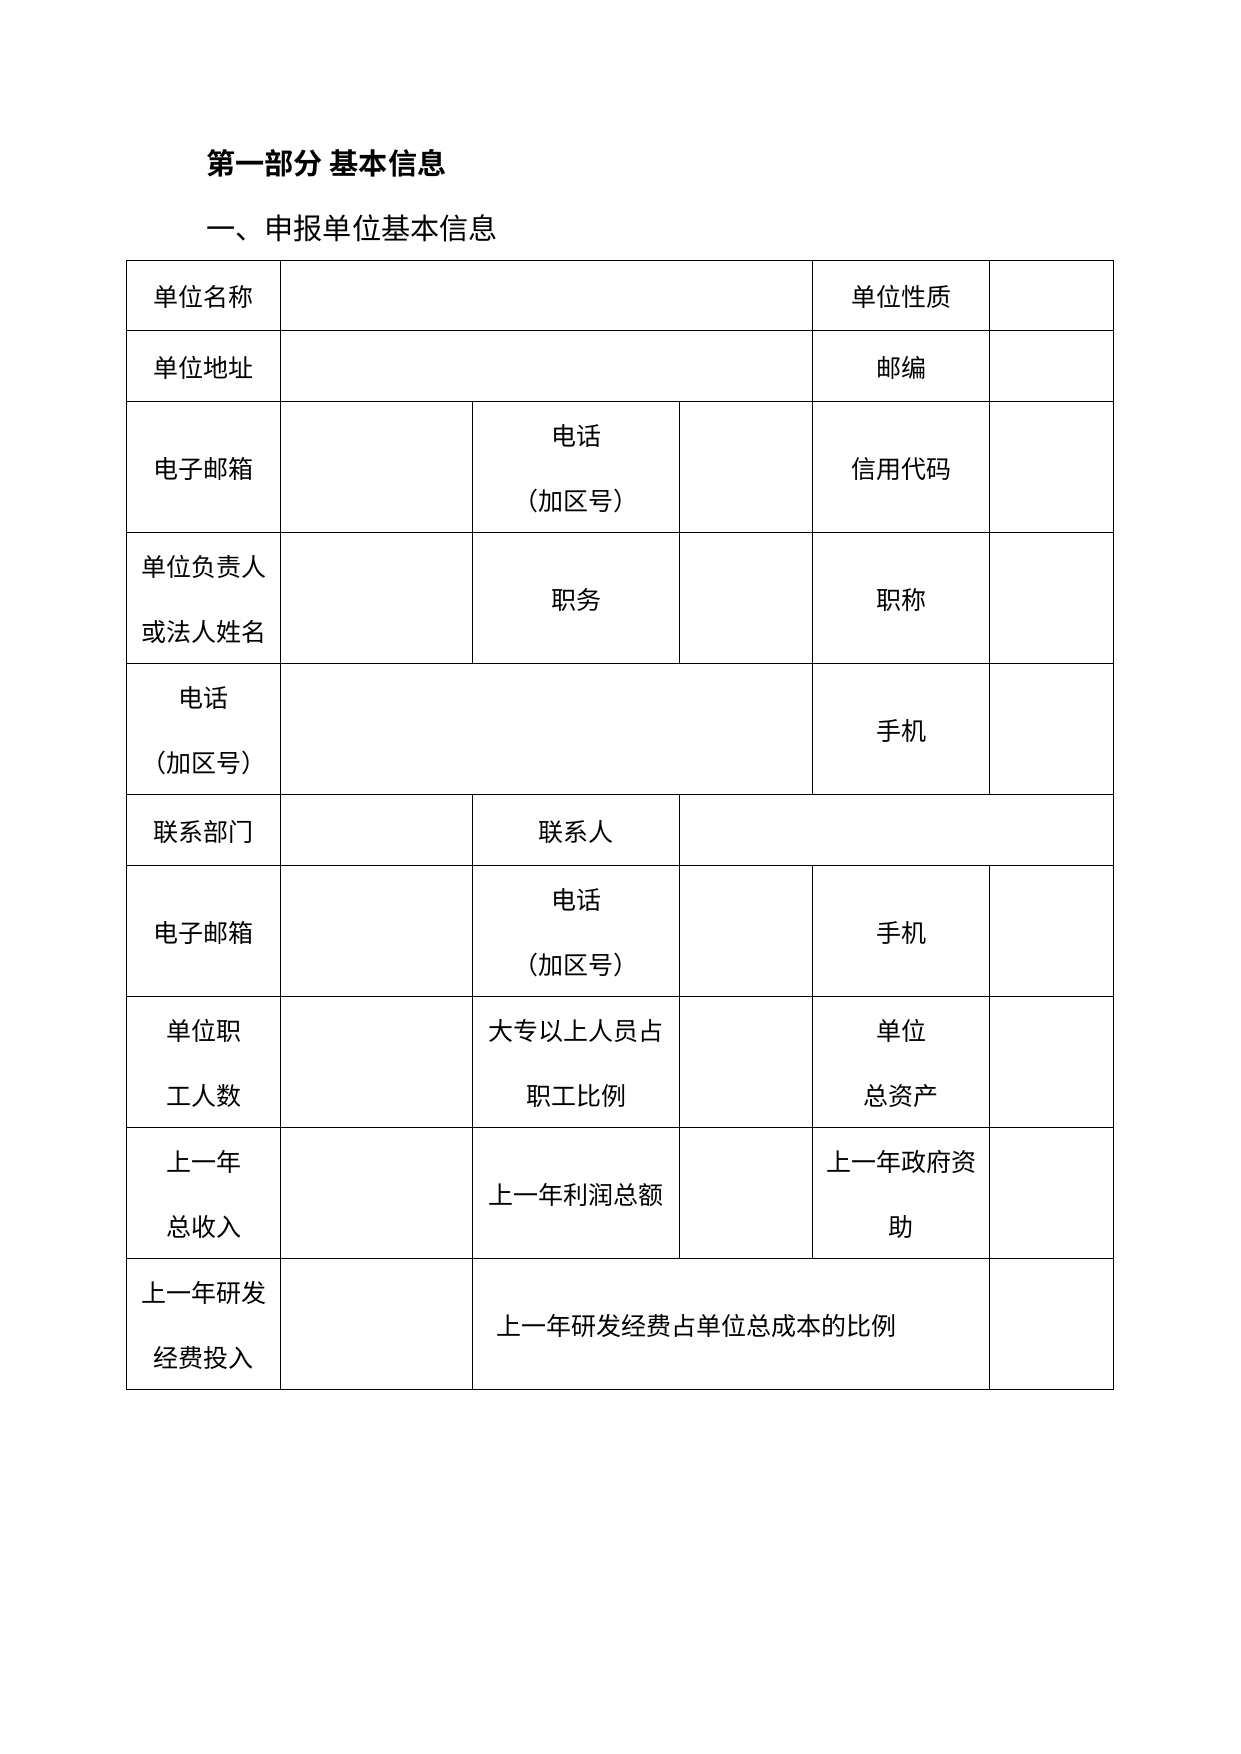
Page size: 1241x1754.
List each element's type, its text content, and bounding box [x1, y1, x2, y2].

table_cell 电话 （加区号） [127, 664, 280, 794]
table_cell [281, 866, 472, 996]
table_cell [680, 402, 812, 532]
table_cell [281, 1259, 472, 1389]
table_cell 职称 [813, 533, 989, 663]
table_cell [680, 1128, 812, 1258]
table_cell 电话 （加区号） [473, 402, 679, 532]
table_cell [680, 866, 812, 996]
table_cell [990, 664, 1113, 794]
table_cell [281, 533, 472, 663]
table_cell [281, 402, 472, 532]
table_cell [281, 997, 472, 1127]
table_cell 单位地址 [127, 331, 280, 401]
table_cell [281, 795, 472, 865]
table_cell 电子邮箱 [127, 866, 280, 996]
table_cell 联系人 [473, 795, 679, 865]
table_cell 电话 （加区号） [473, 866, 679, 996]
table_cell 上一年研发经费投入 [127, 1259, 280, 1389]
table_cell [680, 795, 1113, 865]
table_cell 信用代码 [813, 402, 989, 532]
table_cell 单位负责人或法人姓名 [127, 533, 280, 663]
table_cell 上一年政府资助 [813, 1128, 989, 1258]
table_cell [990, 533, 1113, 663]
table_cell [680, 533, 812, 663]
table_cell 手机 [813, 664, 989, 794]
table_cell [281, 664, 812, 794]
list 基本信息 [148, 129, 1092, 194]
table_cell 职务 [473, 533, 679, 663]
table_cell 联系部门 [127, 795, 280, 865]
table_cell 单位 总资产 [813, 997, 989, 1127]
table_cell 上一年利润总额 [473, 1128, 679, 1258]
table_cell 单位职 工人数 [127, 997, 280, 1127]
table_header [990, 261, 1113, 330]
table_cell 手机 [813, 866, 989, 996]
table_cell [990, 997, 1113, 1127]
table_cell [680, 997, 812, 1127]
table_cell 上一年研发经费占单位总成本的比例 [473, 1259, 989, 1389]
table_cell [281, 1128, 472, 1258]
table_header [281, 261, 812, 330]
table_cell [990, 866, 1113, 996]
table_cell 电子邮箱 [127, 402, 280, 532]
table_cell [281, 331, 812, 401]
table_cell [990, 1259, 1113, 1389]
table_cell 大专以上人员占职工比例 [473, 997, 679, 1127]
table_cell [990, 331, 1113, 401]
table_header 单位名称 [127, 261, 280, 330]
table_cell [990, 1128, 1113, 1258]
table_cell 上一年 总收入 [127, 1128, 280, 1258]
table_cell [990, 402, 1113, 532]
text 一、申报单位基本信息 [148, 194, 1092, 259]
table_cell 邮编 [813, 331, 989, 401]
table_header 单位性质 [813, 261, 989, 330]
